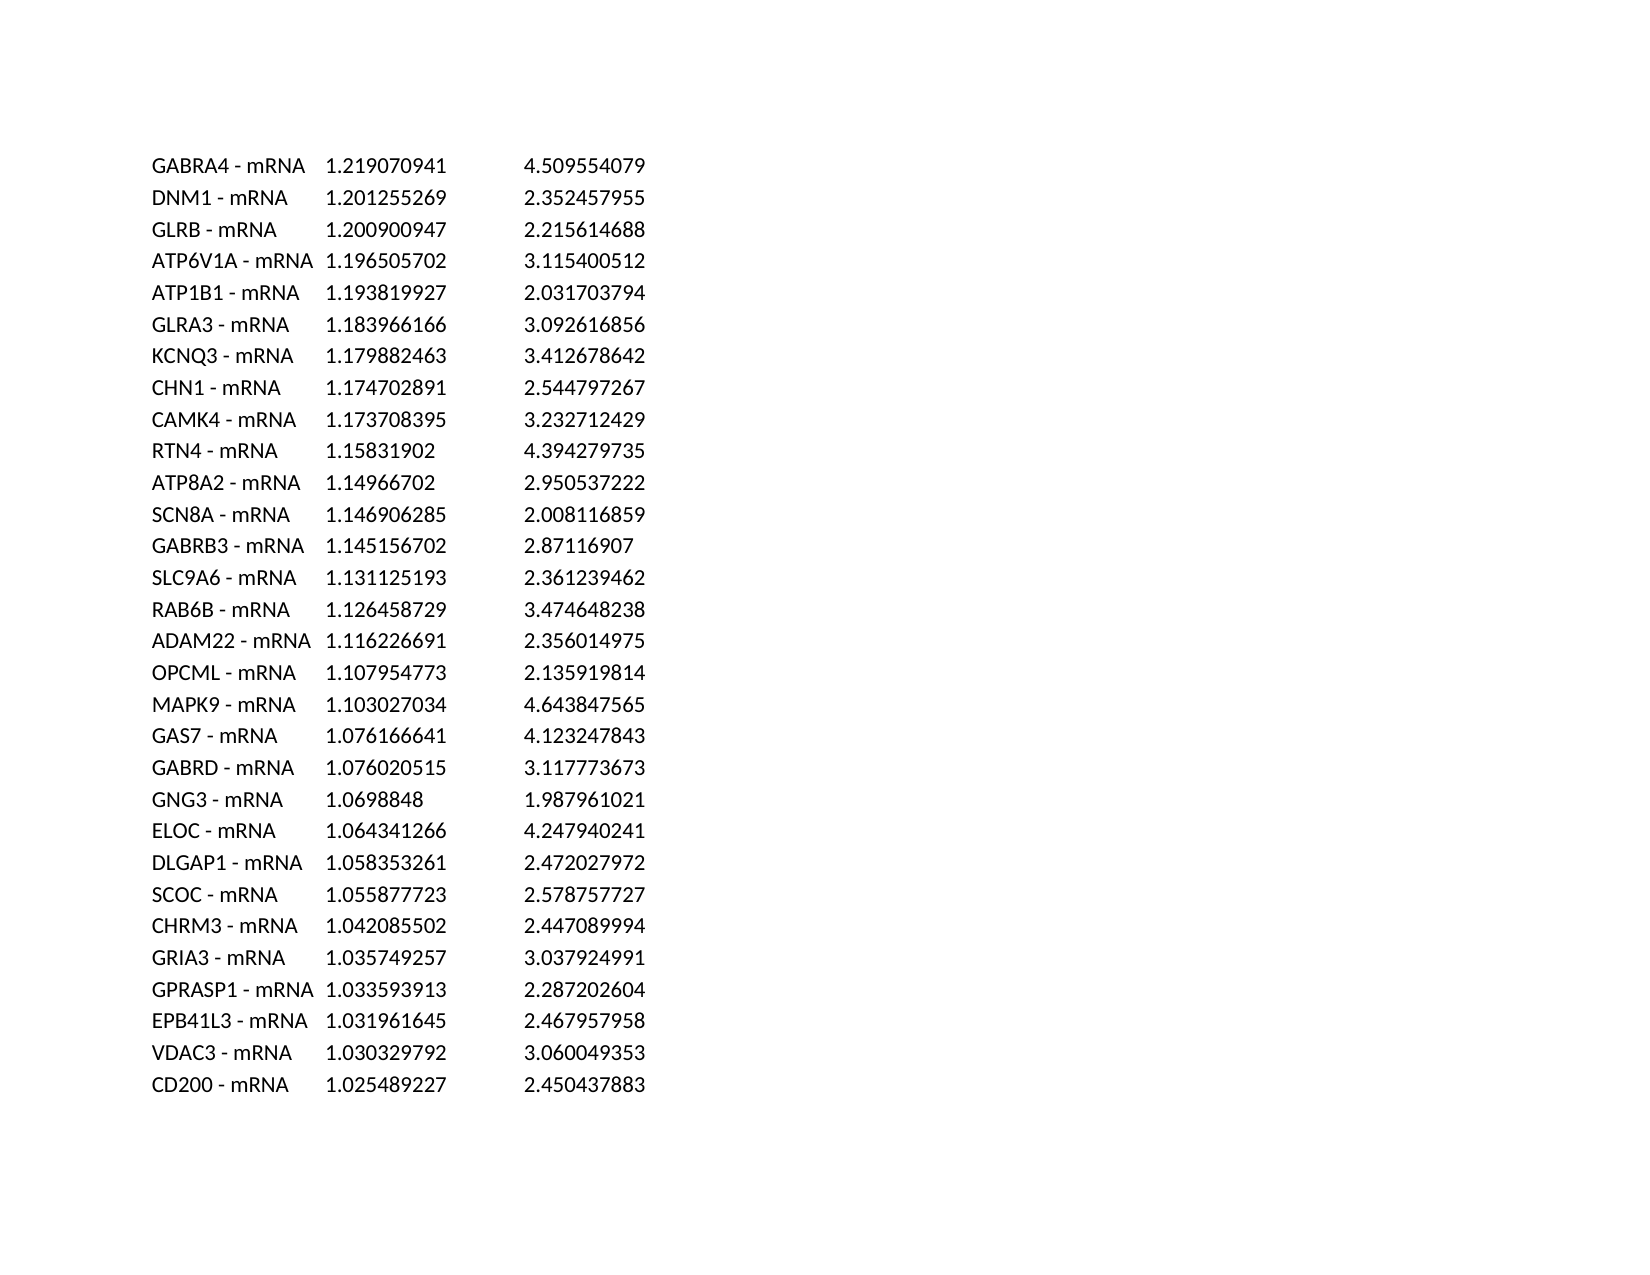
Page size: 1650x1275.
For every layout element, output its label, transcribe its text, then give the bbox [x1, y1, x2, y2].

table_cell 1.145156702 [324, 530, 522, 562]
table_cell ATP8A2 - mRNA [150, 467, 323, 498]
table_cell SLC9A6 - mRNA [150, 562, 323, 593]
table_cell 1.146906285 [324, 498, 522, 530]
table_cell DLGAP1 - mRNA [150, 847, 323, 878]
table_cell ELOC - mRNA [150, 815, 323, 847]
table_cell 1.064341266 [324, 815, 522, 847]
table_cell ATP1B1 - mRNA [150, 277, 323, 308]
table_cell CAMK4 - mRNA [150, 403, 323, 435]
table_cell 1.033593913 [324, 973, 522, 1005]
table_cell CD200 - mRNA [150, 1068, 323, 1100]
table_cell 2.447089994 [522, 910, 722, 942]
table_cell 2.135919814 [522, 657, 722, 688]
table_cell GLRB - mRNA [150, 213, 323, 245]
table_cell GPRASP1 - mRNA [150, 973, 323, 1005]
table_cell 2.361239462 [522, 562, 722, 593]
table_cell 4.394279735 [522, 435, 722, 467]
table_cell 1.116226691 [324, 625, 522, 657]
table_cell 2.467957958 [522, 1005, 722, 1037]
table_cell GABRA4 - mRNA [150, 150, 323, 182]
table_cell GNG3 - mRNA [150, 783, 323, 815]
table_cell 3.117773673 [522, 752, 722, 783]
table_cell 1.030329792 [324, 1037, 522, 1068]
table_cell 1.126458729 [324, 593, 522, 625]
table_cell GABRB3 - mRNA [150, 530, 323, 562]
table_cell 1.179882463 [324, 340, 522, 372]
table_cell 4.123247843 [522, 720, 722, 752]
table_cell ADAM22 - mRNA [150, 625, 323, 657]
table_cell 1.201255269 [324, 182, 522, 213]
table_cell 2.215614688 [522, 213, 722, 245]
table_cell 2.031703794 [522, 277, 722, 308]
table_cell 4.509554079 [522, 150, 722, 182]
table_cell 2.578757727 [522, 878, 722, 910]
table_cell 1.055877723 [324, 878, 522, 910]
table_cell 2.472027972 [522, 847, 722, 878]
table_cell 1.103027034 [324, 688, 522, 720]
table_cell 4.247940241 [522, 815, 722, 847]
table_cell 2.356014975 [522, 625, 722, 657]
table_cell SCOC - mRNA [150, 878, 323, 910]
table_cell GRIA3 - mRNA [150, 942, 323, 973]
table_cell 1.173708395 [324, 403, 522, 435]
table_cell 1.183966166 [324, 308, 522, 340]
table_cell 1.042085502 [324, 910, 522, 942]
table_cell 3.060049353 [522, 1037, 722, 1068]
table_cell 3.115400512 [522, 245, 722, 277]
table_cell ATP6V1A - mRNA [150, 245, 323, 277]
table_cell KCNQ3 - mRNA [150, 340, 323, 372]
table_cell 4.643847565 [522, 688, 722, 720]
table_cell 1.219070941 [324, 150, 522, 182]
table_cell 1.196505702 [324, 245, 522, 277]
table_cell 3.412678642 [522, 340, 722, 372]
table_cell MAPK9 - mRNA [150, 688, 323, 720]
table_cell 2.544797267 [522, 372, 722, 403]
table_cell 3.232712429 [522, 403, 722, 435]
table_cell 1.987961021 [522, 783, 722, 815]
table_cell GLRA3 - mRNA [150, 308, 323, 340]
table_cell 1.14966702 [324, 467, 522, 498]
table_cell 3.037924991 [522, 942, 722, 973]
table_cell 1.15831902 [324, 435, 522, 467]
table_cell SCN8A - mRNA [150, 498, 323, 530]
table_cell GABRD - mRNA [150, 752, 323, 783]
table_cell 2.287202604 [522, 973, 722, 1005]
table_cell 1.058353261 [324, 847, 522, 878]
table_cell 1.0698848 [324, 783, 522, 815]
table_cell CHRM3 - mRNA [150, 910, 323, 942]
table_cell RAB6B - mRNA [150, 593, 323, 625]
table_cell 2.352457955 [522, 182, 722, 213]
table_cell 1.035749257 [324, 942, 522, 973]
table_cell 2.450437883 [522, 1068, 722, 1100]
table_cell CHN1 - mRNA [150, 372, 323, 403]
table_cell 1.107954773 [324, 657, 522, 688]
table_cell 2.950537222 [522, 467, 722, 498]
table_cell 3.474648238 [522, 593, 722, 625]
table_cell 3.092616856 [522, 308, 722, 340]
table_cell 1.031961645 [324, 1005, 522, 1037]
table_cell 1.174702891 [324, 372, 522, 403]
table_cell RTN4 - mRNA [150, 435, 323, 467]
table_cell 1.025489227 [324, 1068, 522, 1100]
table_cell 2.008116859 [522, 498, 722, 530]
table_cell 1.131125193 [324, 562, 522, 593]
table_cell DNM1 - mRNA [150, 182, 323, 213]
table_cell VDAC3 - mRNA [150, 1037, 323, 1068]
table_cell 2.87116907 [522, 530, 722, 562]
table_cell EPB41L3 - mRNA [150, 1005, 323, 1037]
table_cell GAS7 - mRNA [150, 720, 323, 752]
table_cell 1.200900947 [324, 213, 522, 245]
table_cell OPCML - mRNA [150, 657, 323, 688]
table_cell 1.193819927 [324, 277, 522, 308]
table_cell 1.076166641 [324, 720, 522, 752]
table_cell 1.076020515 [324, 752, 522, 783]
